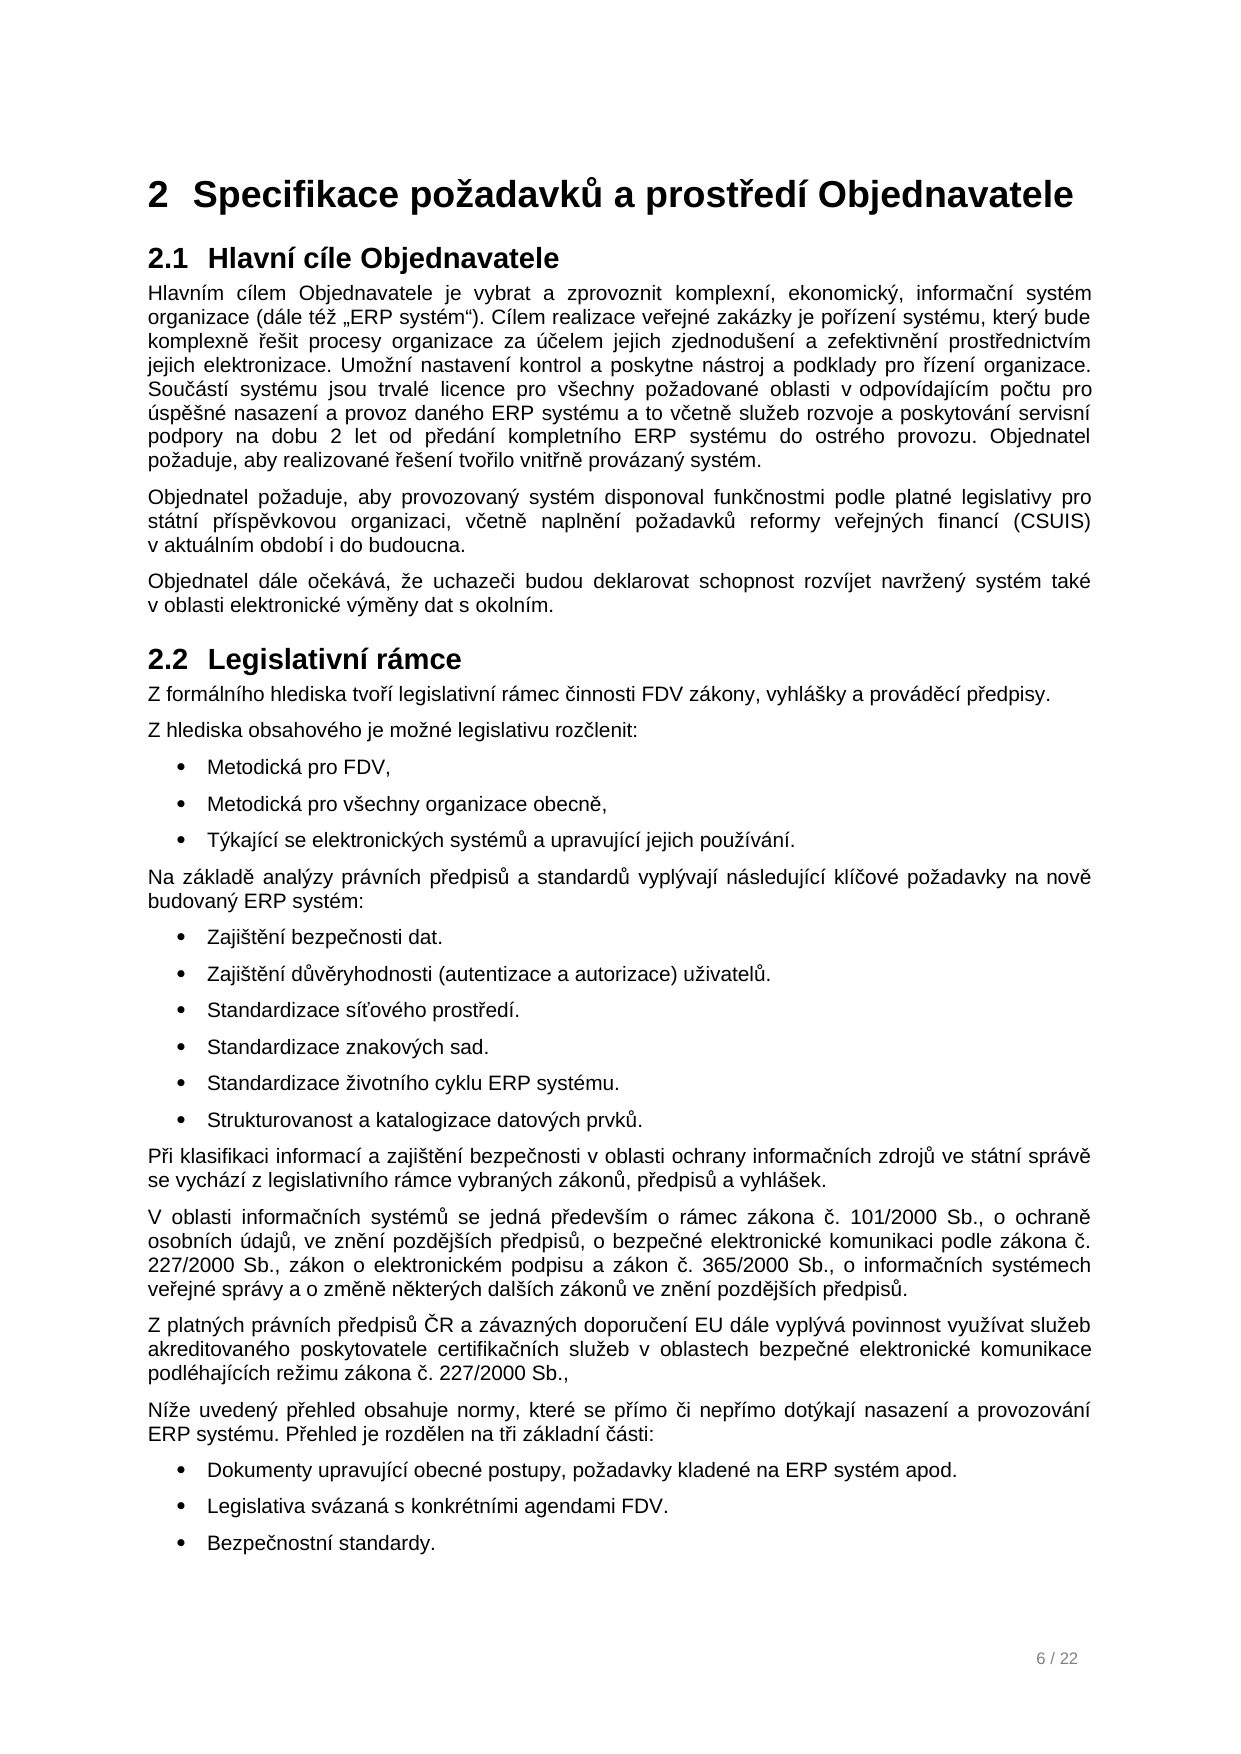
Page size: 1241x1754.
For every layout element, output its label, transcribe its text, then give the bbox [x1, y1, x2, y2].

text Z hlediska obsahového je možné legislativu rozčlenit: [148, 718, 1092, 742]
list Standardizace životního cyklu ERP systému. [177, 1071, 1092, 1095]
text Při klasifikaci informací a zajištění bezpečnosti v oblasti ochrany informačních zdrojů ve státní správě se vychází z legislativního rámce vybraných zákonů, předpisů a vyhlášek. [148, 1144, 1092, 1192]
text Na základě analýzy právních předpisů a standardů vyplývají následující klíčové požadavky na nově budovaný ERP systém: [148, 864, 1092, 912]
subtitle Specifikace požadavků a prostředí Objednavatele [148, 173, 1092, 216]
list Strukturovanost a katalogizace datových prvků. [177, 1108, 1092, 1132]
list Zajištění důvěryhodnosti (autentizace a autorizace) uživatelů. [177, 961, 1092, 986]
list Legislativa svázaná s konkrétními agendami FDV. [177, 1494, 1092, 1518]
subtitle Hlavní cíle Objednavatele [148, 241, 1092, 274]
text Z formálního hlediska tvoří legislativní rámec činnosti FDV zákony, vyhlášky a prováděcí předpisy. [148, 682, 1092, 706]
list Metodická pro všechny organizace obecně, [177, 791, 1092, 815]
list Zajištění bezpečnosti dat. [177, 925, 1092, 949]
list Dokumenty upravující obecné postupy, požadavky kladené na ERP systém apod. [177, 1458, 1092, 1482]
text Hlavním cílem Objednavatele je vybrat a zprovoznit komplexní, ekonomický, informační systém organizace (dále též „ERP systém“). Cílem realizace veřejné zakázky je pořízení systému, který bude komplexně řešit procesy organizace za účelem jejich zjednodušení a zefektivnění prostřednictvím jejich elektronizace. Umožní nastavení kontrol a poskytne nástroj a podklady pro řízení organizace. Součástí systému jsou trvalé licence pro všechny požadované oblasti v odpovídajícím počtu pro úspěšné nasazení a provoz daného ERP systému a to včetně služeb rozvoje a poskytování servisní podpory na dobu 2 let od předání kompletního ERP systému do ostrého provozu. Objednatel požaduje, aby realizované řešení tvořilo vnitřně provázaný systém. [148, 281, 1092, 472]
list Standardizace znakových sad. [177, 1034, 1092, 1059]
list Bezpečnostní standardy. [177, 1531, 1092, 1555]
text Z platných právních předpisů ČR a závazných doporučení EU dále vyplývá povinnost využívat služeb akreditovaného poskytovatele certifikačních služeb v oblastech bezpečné elektronické komunikace podléhajících režimu zákona č. 227/2000 Sb., [148, 1313, 1092, 1385]
list Standardizace síťového prostředí. [177, 998, 1092, 1022]
list Týkající se elektronických systémů a upravující jejich používání. [177, 828, 1092, 852]
list Metodická pro FDV, [177, 755, 1092, 779]
text Objednatel dále očekává, že uchazeči budou deklarovat schopnost rozvíjet navržený systém také v oblasti elektronické výměny dat s okolním. [148, 569, 1092, 617]
text Objednatel požaduje, aby provozovaný systém disponoval funkčnostmi podle platné legislativy pro státní příspěvkovou organizaci, včetně naplnění požadavků reformy veřejných financí (CSUIS) v aktuálním období i do budoucna. [148, 485, 1092, 557]
text Níže uvedený přehled obsahuje normy, které se přímo či nepřímo dotýkají nasazení a provozování ERP systému. Přehled je rozdělen na tři základní části: [148, 1397, 1092, 1445]
text V oblasti informačních systémů se jedná především o rámec zákona č. 101/2000 Sb., o ochraně osobních údajů, ve znění pozdějších předpisů, o bezpečné elektronické komunikaci podle zákona č. 227/2000 Sb., zákon o elektronickém podpisu a zákon č. 365/2000 Sb., o informačních systémech veřejné správy a o změně některých dalších zákonů ve znění pozdějších předpisů. [148, 1205, 1092, 1301]
subtitle Legislativní rámce [148, 642, 1092, 676]
